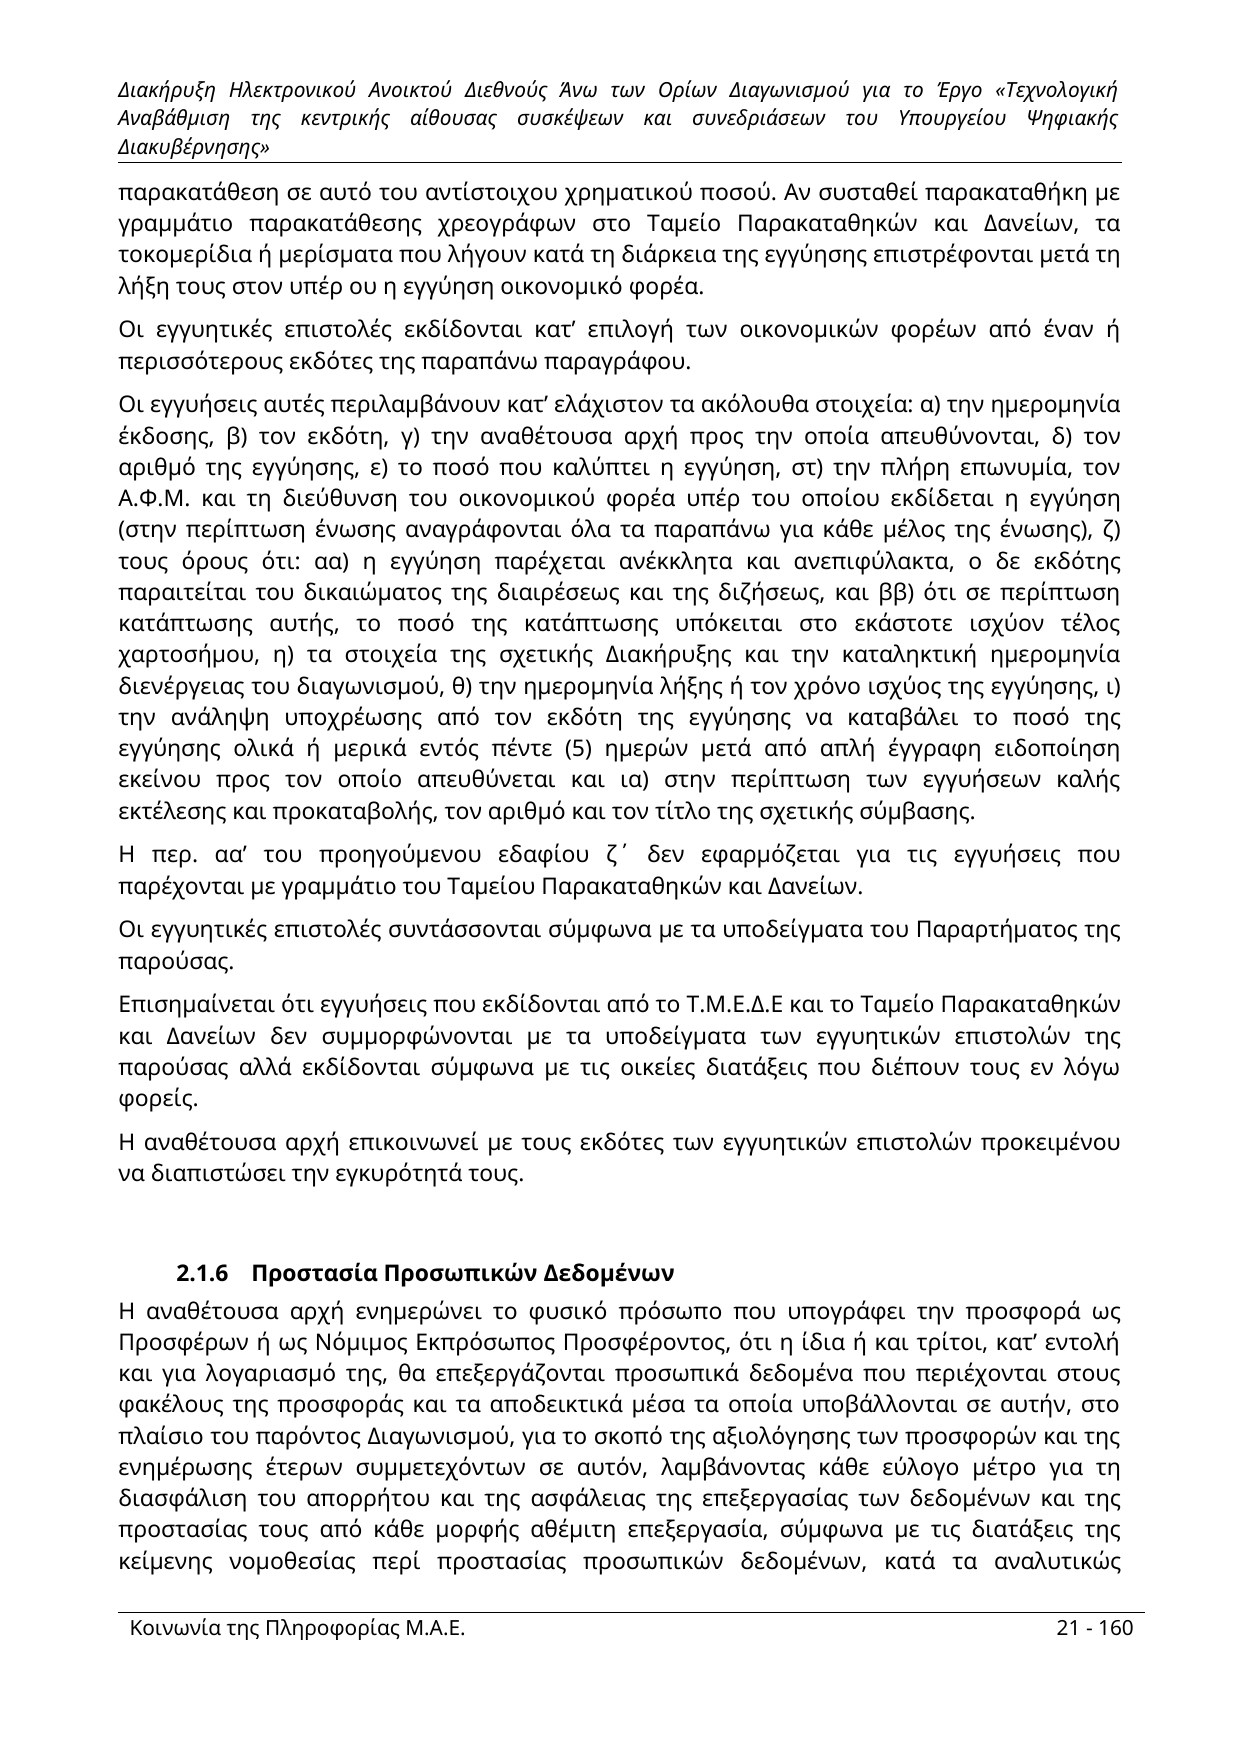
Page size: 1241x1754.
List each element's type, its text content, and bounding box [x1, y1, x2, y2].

text Οι εγγυητικές επιστολές εκδίδονται κατ’ επιλογή των οικονομικών φορέων από έναν ή περισσότερους εκδότες της παραπάνω παραγράφου. [118, 313, 1122, 376]
subtitle Προστασία Προσωπικών Δεδομένων [176, 1257, 1122, 1288]
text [118, 1295, 1122, 1576]
text Οι εγγυήσεις αυτές περιλαμβάνουν κατ’ ελάχιστον τα ακόλουθα στοιχεία: α) την ημερομηνία έκδοσης, β) τον εκδότη, γ) την αναθέτουσα αρχή προς την οποία απευθύνονται, δ) τον αριθμό της εγγύησης, ε) το ποσό που καλύπτει η εγγύηση, στ) την πλήρη επωνυμία, τον Α.Φ.Μ. και τη διεύθυνση του οικονομικού φορέα υπέρ του οποίου εκδίδεται η εγγύηση (στην περίπτωση ένωσης αναγράφονται όλα τα παραπάνω για κάθε μέλος της ένωσης), ζ) τους όρους ότι: αα) η εγγύηση παρέχεται ανέκκλητα και ανεπιφύλακτα, ο δε εκδότης παραιτείται του δικαιώματος της διαιρέσεως και της διζήσεως, και ββ) ότι σε περίπτωση κατάπτωσης αυτής, το ποσό της κατάπτωσης υπόκειται στο εκάστοτε ισχύον τέλος χαρτοσήμου, η) τα στοιχεία της σχετικής Διακήρυξης και την καταληκτική ημερομηνία διενέργειας του διαγωνισμού, θ) την ημερομηνία λήξης ή τον χρόνο ισχύος της εγγύησης, ι) την ανάληψη υποχρέωσης από τον εκδότη της εγγύησης να καταβάλει το ποσό της εγγύησης ολικά ή μερικά εντός πέντε (5) ημερών μετά από απλή έγγραφη ειδοποίηση εκείνου προς τον οποίο απευθύνεται και ια) στην περίπτωση των εγγυήσεων καλής εκτέλεσης και προκαταβολής, τον αριθμό και τον τίτλο της σχετικής σύμβασης. [118, 388, 1122, 826]
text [118, 176, 1122, 301]
text Οι εγγυητικές επιστολές συντάσσονται σύμφωνα με τα υποδείγματα του Παραρτήματος της παρούσας. [118, 913, 1122, 976]
text Η περ. αα’ του προηγούμενου εδαφίου ζ΄ δεν εφαρμόζεται για τις εγγυήσεις που παρέχονται με γραμμάτιο του Ταμείου Παρακαταθηκών και Δανείων. [118, 838, 1122, 901]
text Επισημαίνεται ότι εγγυήσεις που εκδίδονται από το Τ.Μ.Ε.Δ.Ε και το Ταμείο Παρακαταθηκών και Δανείων δεν συμμορφώνονται με τα υποδείγματα των εγγυητικών επιστολών της παρούσας αλλά εκδίδονται σύμφωνα με τις οικείες διατάξεις που διέπουν τους εν λόγω φορείς. [118, 988, 1122, 1113]
text Η αναθέτουσα αρχή επικοινωνεί με τους εκδότες των εγγυητικών επιστολών προκειμένου να διαπιστώσει την εγκυρότητά τους. [118, 1126, 1122, 1188]
